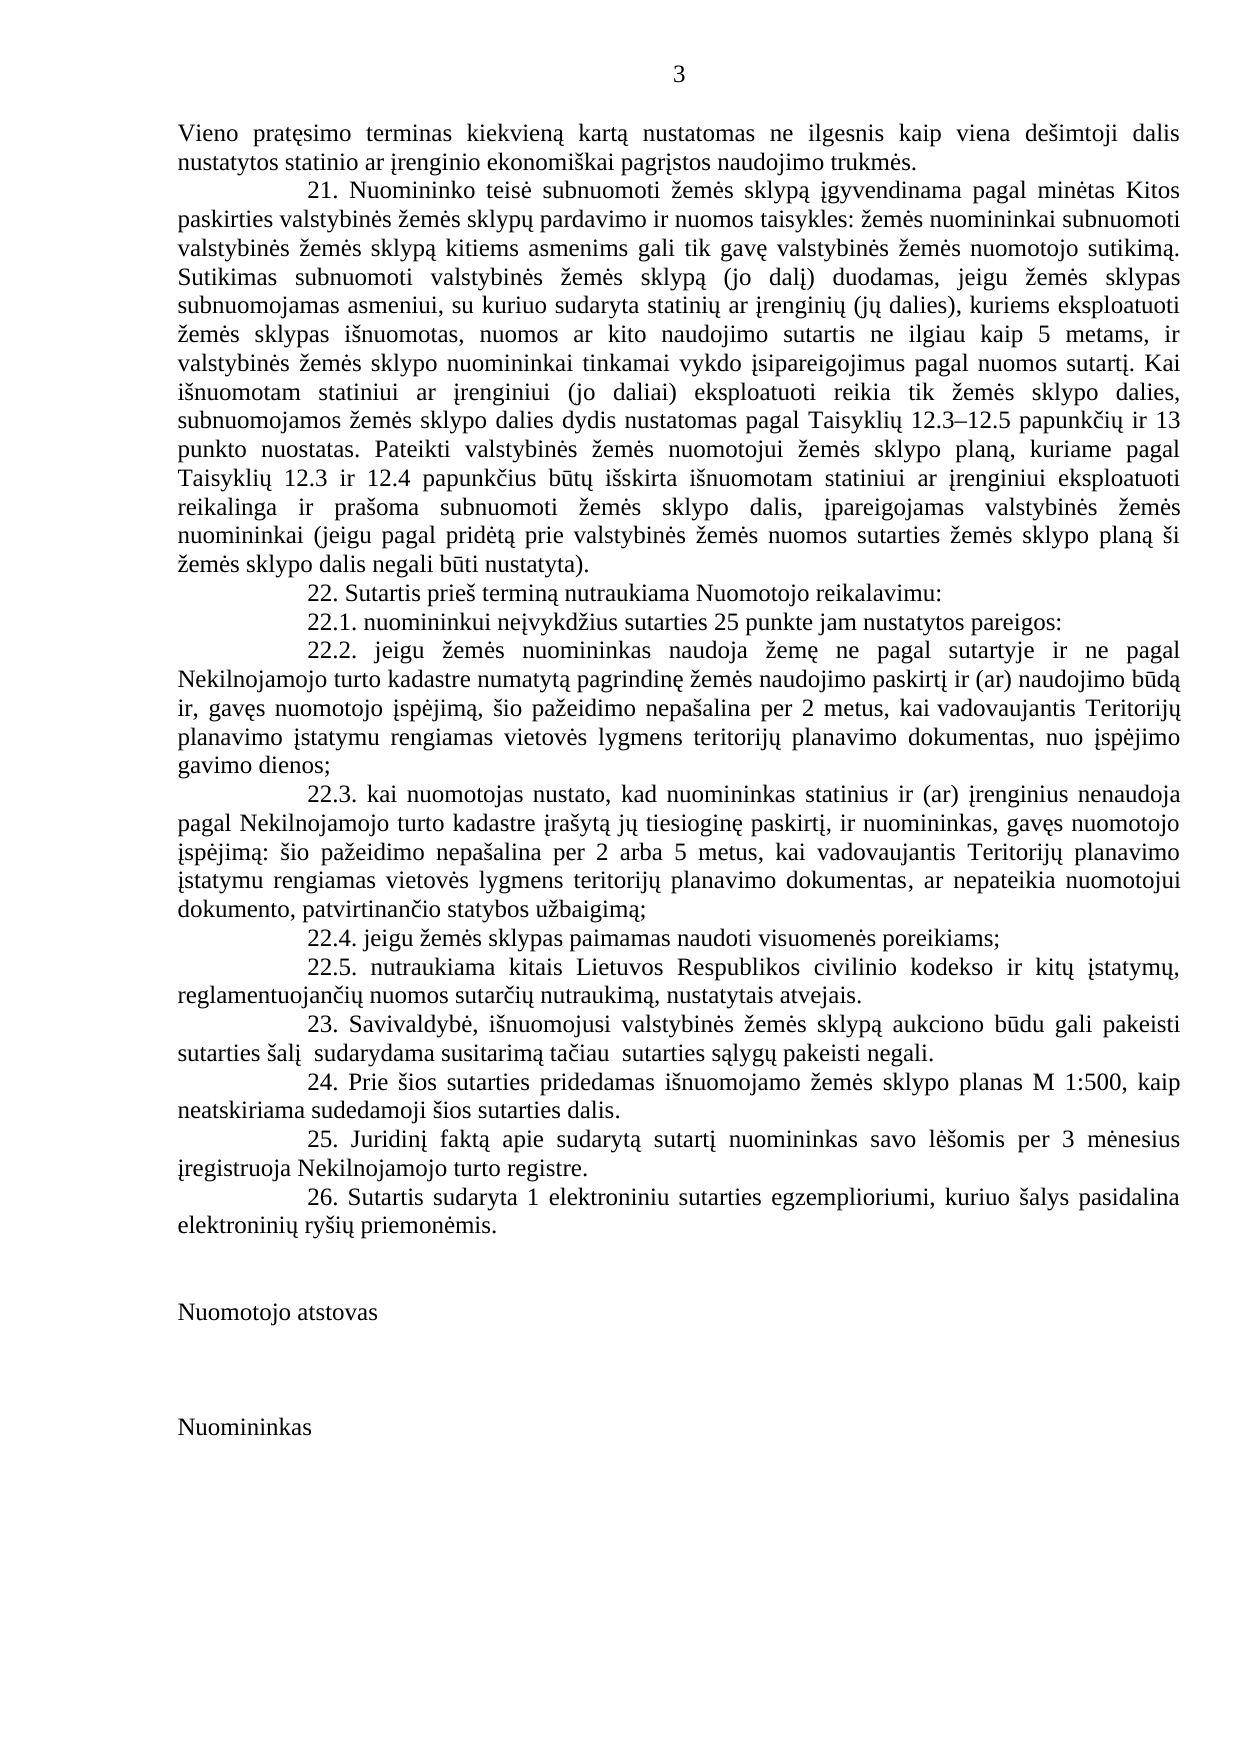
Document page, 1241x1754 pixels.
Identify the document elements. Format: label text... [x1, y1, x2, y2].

text 21. Nuomininko teisė subnuomoti žemės sklypą įgyvendinama pagal minėtas Kitos paskirties valstybinės žemės sklypų pardavimo ir nuomos taisykles: žemės nuomininkai subnuomoti valstybinės žemės sklypą kitiems asmenims gali tik gavę valstybinės žemės nuomotojo sutikimą. Sutikimas subnuomoti valstybinės žemės sklypą (jo dalį) duodamas, jeigu žemės sklypas subnuomojamas asmeniui, su kuriuo sudaryta statinių ar įrenginių (jų dalies), kuriems eksploatuoti žemės sklypas išnuomotas, nuomos ar kito naudojimo sutartis ne ilgiau kaip 5 metams, ir valstybinės žemės sklypo nuomininkai tinkamai vykdo įsipareigojimus pagal nuomos sutartį. Kai išnuomotam statiniui ar įrenginiui (jo daliai) eksploatuoti reikia tik žemės sklypo dalies, subnuomojamos žemės sklypo dalies dydis nustatomas pagal Taisyklių 12.3–12.5 papunkčių ir 13 punkto nuostatas. Pateikti valstybinės žemės nuomotojui žemės sklypo planą, kuriame pagal Taisyklių 12.3 ir 12.4 papunkčius būtų išskirta išnuomotam statiniui ar įrenginiui eksploatuoti reikalinga ir prašoma subnuomoti žemės sklypo dalis, įpareigojamas valstybinės žemės nuomininkai (jeigu pagal pridėtą prie valstybinės žemės nuomos sutarties žemės sklypo planą ši žemės sklypo dalis negali būti nustatyta). [177, 176, 1181, 578]
text 23. Savivaldybė, išnuomojusi valstybinės žemės sklypą aukciono būdu gali pakeisti sutarties šalį sudarydama susitarimą tačiau sutarties sąlygų pakeisti negali. [177, 1009, 1181, 1067]
text 22.2. jeigu žemės nuomininkas naudoja žemę ne pagal sutartyje ir ne pagal Nekilnojamojo turto kadastre numatytą pagrindinę žemės naudojimo paskirtį ir (ar) naudojimo būdą ir, gavęs nuomotojo įspėjimą, šio pažeidimo nepašalina per 2 metus, kai vadovaujantis Teritorijų planavimo įstatymu rengiamas vietovės lygmens teritorijų planavimo dokumentas, nuo įspėjimo gavimo dienos; [177, 636, 1181, 779]
text 22.5. nutraukiama kitais Lietuvos Respublikos civilinio kodekso ir kitų įstatymų, reglamentuojančių nuomos sutarčių nutraukimą, nustatytais atvejais. [177, 952, 1181, 1009]
text Nuomotojo atstovas [177, 1297, 1181, 1326]
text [177, 118, 1181, 176]
text 22. Sutartis prieš terminą nutraukiama Nuomotojo reikalavimu: [177, 578, 1181, 607]
text Nuomininkas [177, 1412, 1181, 1441]
text 22.4. jeigu žemės sklypas paimamas naudoti visuomenės poreikiams; [177, 923, 1181, 952]
text 24. Prie šios sutarties pridedamas išnuomojamo žemės sklypo planas M 1:500, kaip neatskiriama sudedamoji šios sutarties dalis. [177, 1067, 1181, 1124]
text 22.3. kai nuomotojas nustato, kad nuomininkas statinius ir (ar) įrenginius nenaudoja pagal Nekilnojamojo turto kadastre įrašytą jų tiesioginę paskirtį, ir nuomininkas, gavęs nuomotojo įspėjimą: šio pažeidimo nepašalina per 2 arba 5 metus, kai vadovaujantis Teritorijų planavimo įstatymu rengiamas vietovės lygmens teritorijų planavimo dokumentas, ar nepateikia nuomotojui dokumento, patvirtinančio statybos užbaigimą; [177, 779, 1181, 923]
text 25. Juridinį faktą apie sudarytą sutartį nuomininkas savo lėšomis per 3 mėnesius įregistruoja Nekilnojamojo turto registre. [177, 1124, 1181, 1182]
text 26. Sutartis sudaryta 1 elektroniniu sutarties egzemplioriumi, kuriuo šalys pasidalina elektroninių ryšių priemonėmis. [177, 1182, 1181, 1239]
text 22.1. nuomininkui neįvykdžius sutarties 25 punkte jam nustatytos pareigos: [177, 607, 1181, 636]
